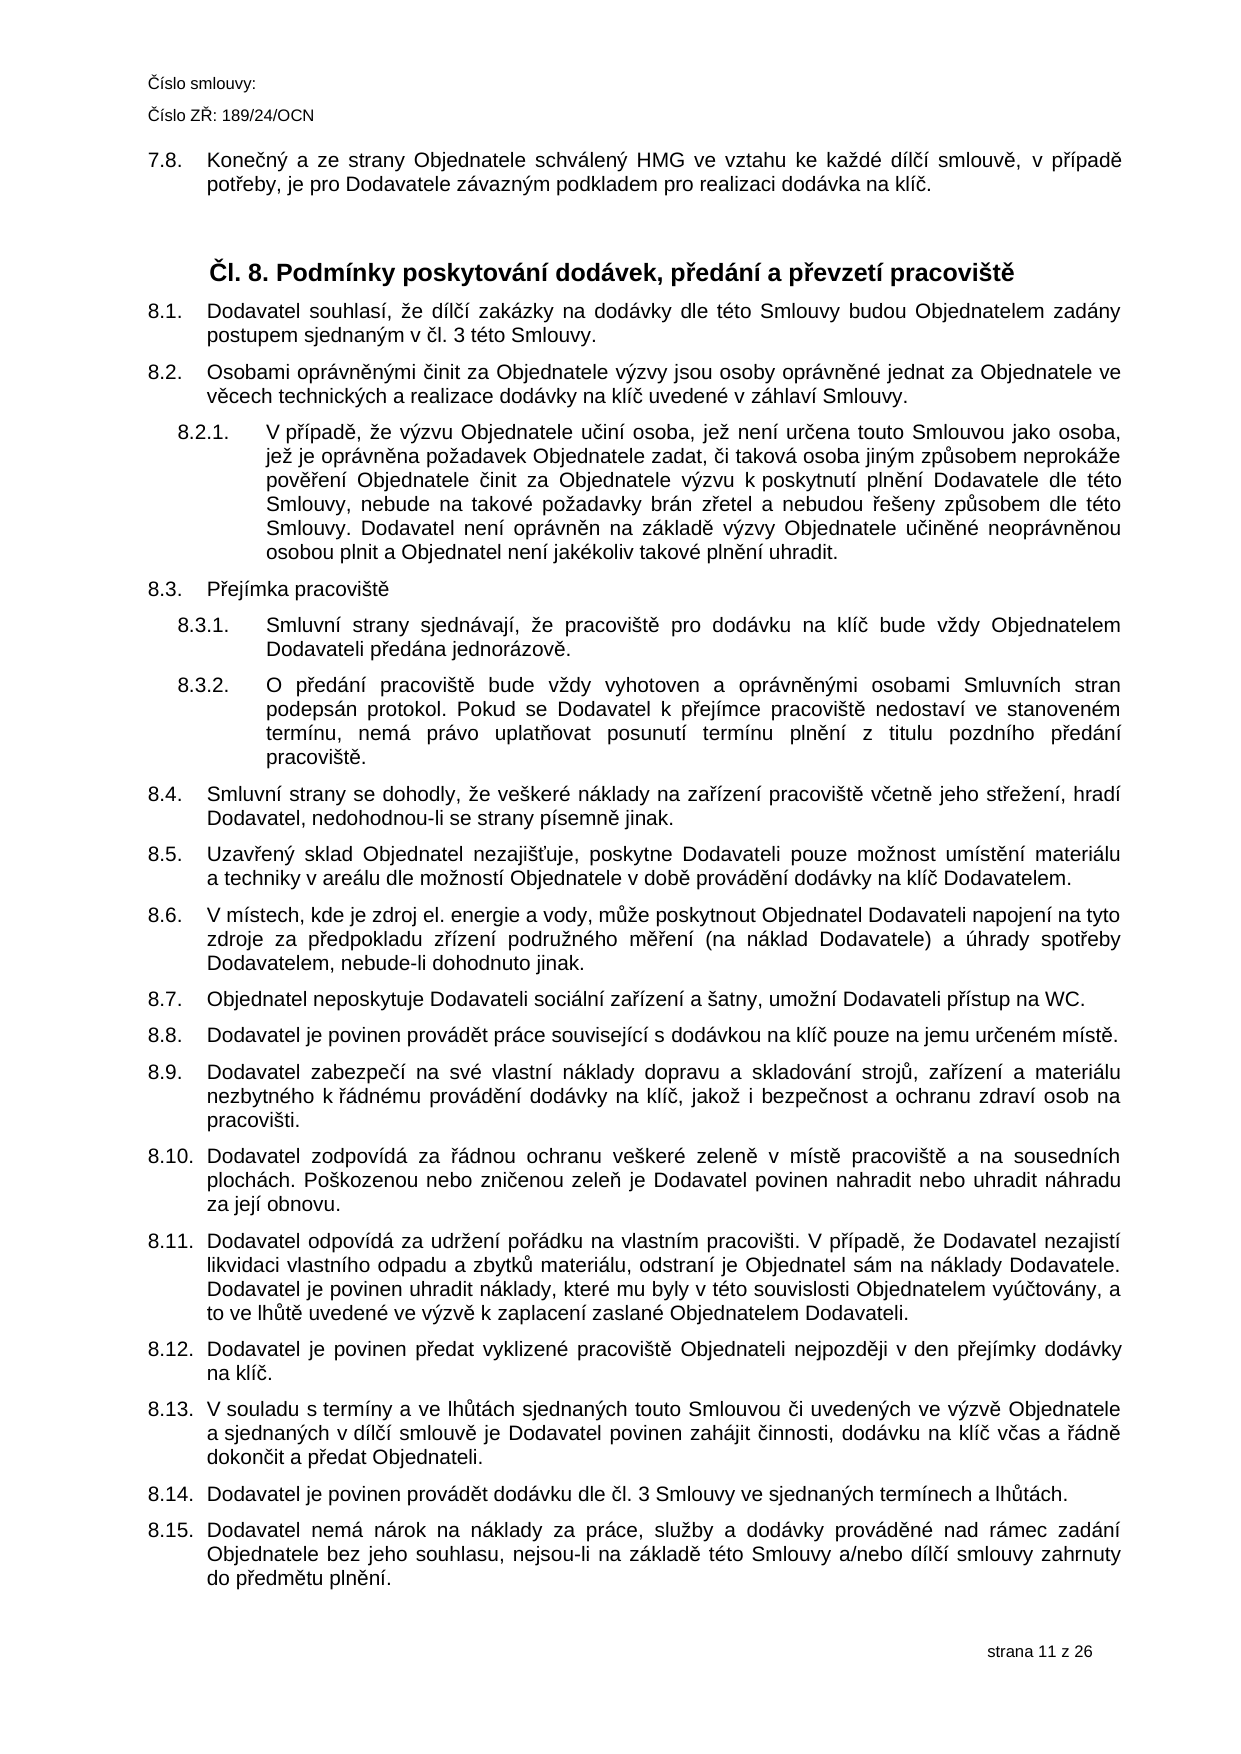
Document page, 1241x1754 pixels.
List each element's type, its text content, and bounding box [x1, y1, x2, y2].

text Dodavatel souhlasí, že dílčí zakázky na dodávky dle této Smlouvy budou Objednatelem zadány postupem sjednaným v čl. 3 této Smlouvy. [148, 299, 1122, 347]
text O předání pracoviště bude vždy vyhotoven a oprávněnými osobami Smluvních stran podepsán protokol. Pokud se Dodavatel k přejímce pracoviště nedostaví ve stanoveném termínu, nemá právo uplatňovat posunutí termínu plnění z titulu pozdního předání pracoviště. [177, 673, 1122, 769]
text V souladu s termíny a ve lhůtách sjednaných touto Smlouvou či uvedených ve výzvě Objednatele a sjednaných v dílčí smlouvě je Dodavatel povinen zahájit činnosti, dodávku na klíč včas a řádně dokončit a předat Objednateli. [148, 1397, 1122, 1469]
text V případě, že výzvu Objednatele učiní osoba, jež není určena touto Smlouvou jako osoba, jež je oprávněna požadavek Objednatele zadat, či taková osoba jiným způsobem neprokáže pověření Objednatele činit za Objednatele výzvu k poskytnutí plnění Dodavatele dle této Smlouvy, nebude na takové požadavky brán zřetel a nebudou řešeny způsobem dle této Smlouvy. Dodavatel není oprávněn na základě výzvy Objednatele učiněné neoprávněnou osobou plnit a Objednatel není jakékoliv takové plnění uhradit. [177, 420, 1122, 564]
text Dodavatel zodpovídá za řádnou ochranu veškeré zeleně v místě pracoviště a na sousedních plochách. Poškozenou nebo zničenou zeleň je Dodavatel povinen nahradit nebo uhradit náhradu za její obnovu. [148, 1144, 1122, 1216]
text Dodavatel zabezpečí na své vlastní náklady dopravu a skladování strojů, zařízení a materiálu nezbytného k řádnému provádění dodávky na klíč, jakož i bezpečnost a ochranu zdraví osob na pracovišti. [148, 1060, 1122, 1132]
text Konečný a ze strany Objednatele schválený HMG ve vztahu ke každé dílčí smlouvě, v případě potřeby, je pro Dodavatele závazným podkladem pro realizaci dodávka na klíč. [148, 148, 1122, 196]
text Dodavatel odpovídá za udržení pořádku na vlastním pracovišti. V případě, že Dodavatel nezajistí likvidaci vlastního odpadu a zbytků materiálu, odstraní je Objednatel sám na náklady Dodavatele. Dodavatel je povinen uhradit náklady, které mu byly v této souvislosti Objednatelem vyúčtovány, a to ve lhůtě uvedené ve výzvě k zaplacení zaslané Objednatelem Dodavateli. [148, 1228, 1122, 1324]
text Uzavřený sklad Objednatel nezajišťuje, poskytne Dodavateli pouze možnost umístění materiálu a techniky v areálu dle možností Objednatele v době provádění dodávky na klíč Dodavatelem. [148, 842, 1122, 890]
text Dodavatel je povinen provádět práce související s dodávkou na klíč pouze na jemu určeném místě. [148, 1023, 1122, 1047]
text Podmínky poskytování dodávek, předání a převzetí pracoviště [102, 258, 1122, 287]
text Osobami oprávněnými činit za Objednatele výzvy jsou osoby oprávněné jednat za Objednatele ve věcech technických a realizace dodávky na klíč uvedené v záhlaví Smlouvy. [148, 360, 1122, 408]
text Dodavatel je povinen předat vyklizené pracoviště Objednateli nejpozději v den přejímky dodávky na klíč. [148, 1337, 1122, 1385]
text Dodavatel je povinen provádět dodávku dle čl. 3 Smlouvy ve sjednaných termínech a lhůtách. [148, 1482, 1122, 1506]
text Dodavatel nemá nárok na náklady za práce, služby a dodávky prováděné nad rámec zadání Objednatele bez jeho souhlasu, nejsou-li na základě této Smlouvy a/nebo dílčí smlouvy zahrnuty do předmětu plnění. [148, 1518, 1122, 1590]
text V místech, kde je zdroj el. energie a vody, může poskytnout Objednatel Dodavateli napojení na tyto zdroje za předpokladu zřízení podružného měření (na náklad Dodavatele) a úhrady spotřeby Dodavatelem, nebude-li dohodnuto jinak. [148, 902, 1122, 974]
text Přejímka pracoviště [148, 576, 1122, 600]
text Smluvní strany sjednávají, že pracoviště pro dodávku na klíč bude vždy Objednatelem Dodavateli předána jednorázově. [177, 613, 1122, 661]
text Smluvní strany se dohodly, že veškeré náklady na zařízení pracoviště včetně jeho střežení, hradí Dodavatel, nedohodnou-li se strany písemně jinak. [148, 782, 1122, 829]
text Objednatel neposkytuje Dodavateli sociální zařízení a šatny, umožní Dodavateli přístup na WC. [148, 987, 1122, 1011]
